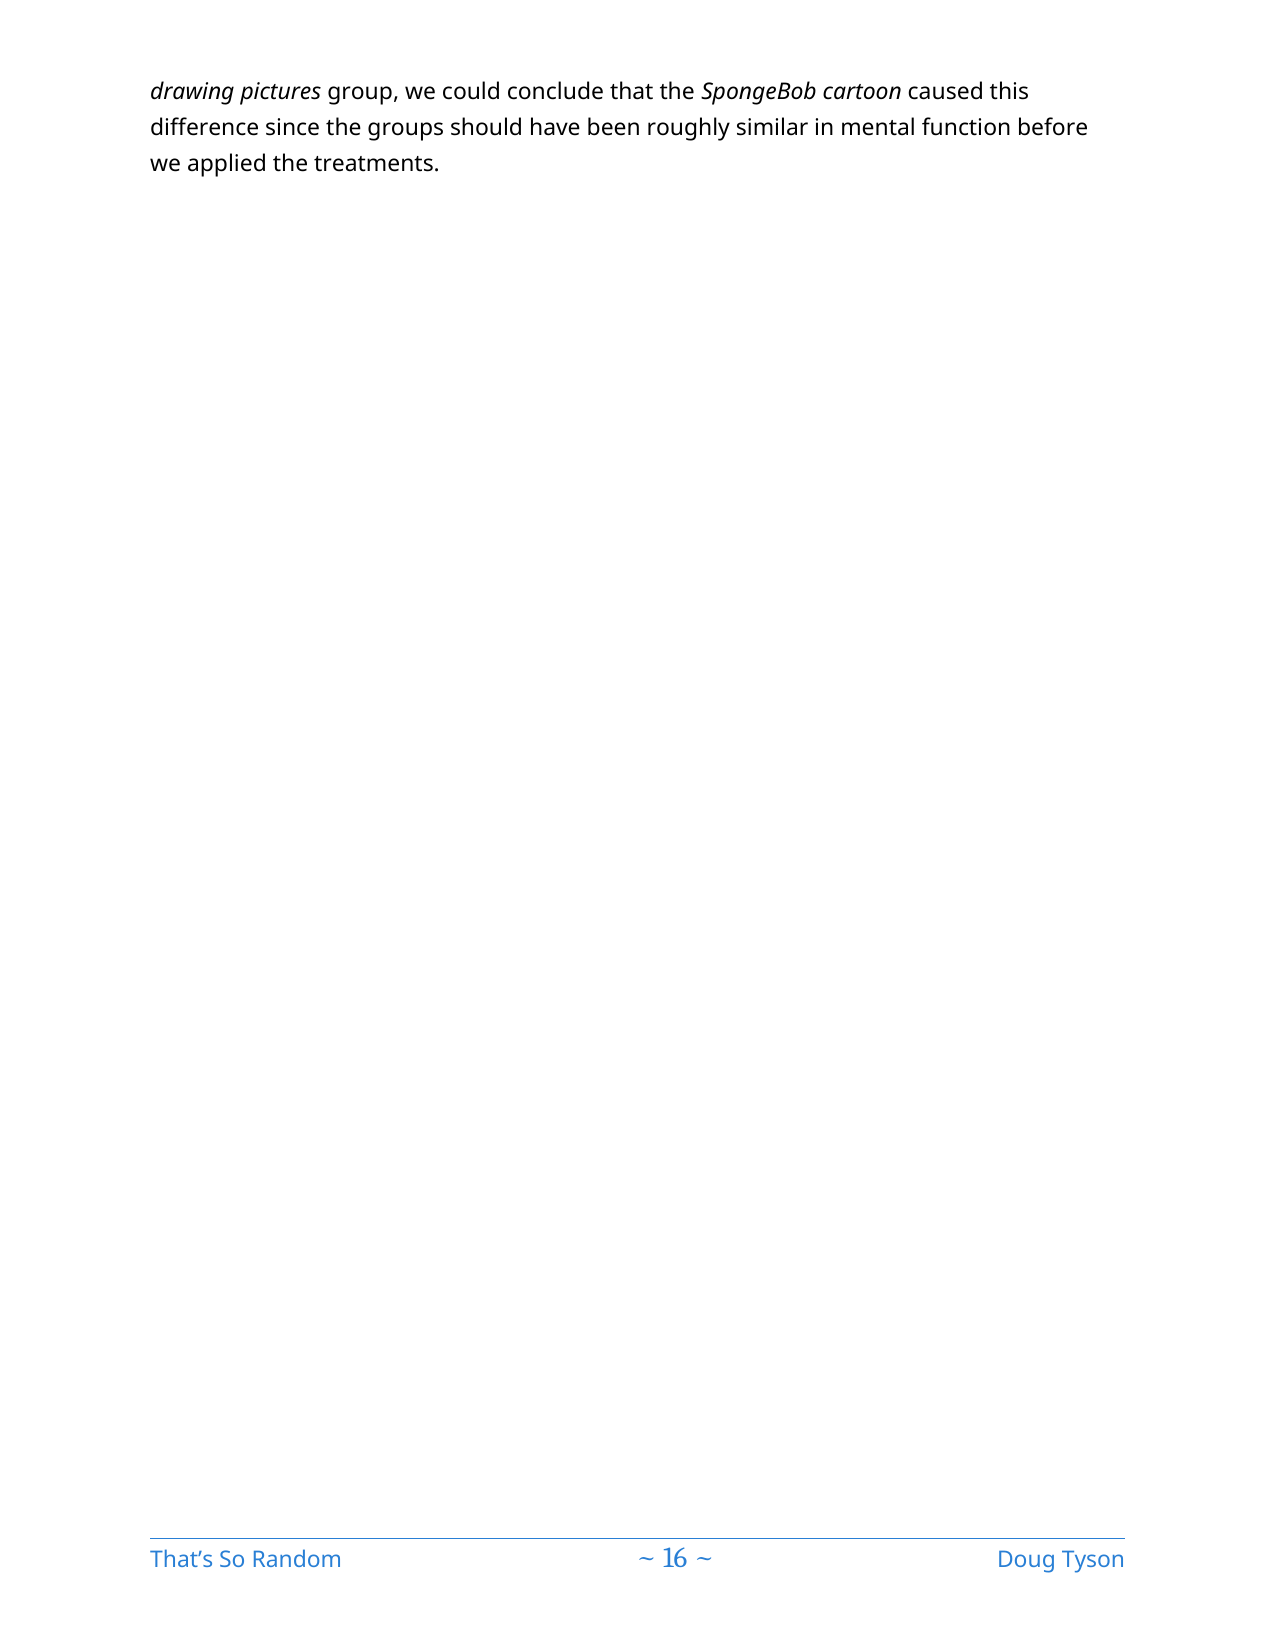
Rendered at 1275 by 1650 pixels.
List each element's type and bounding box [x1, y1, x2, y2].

text [150, 75, 1125, 178]
